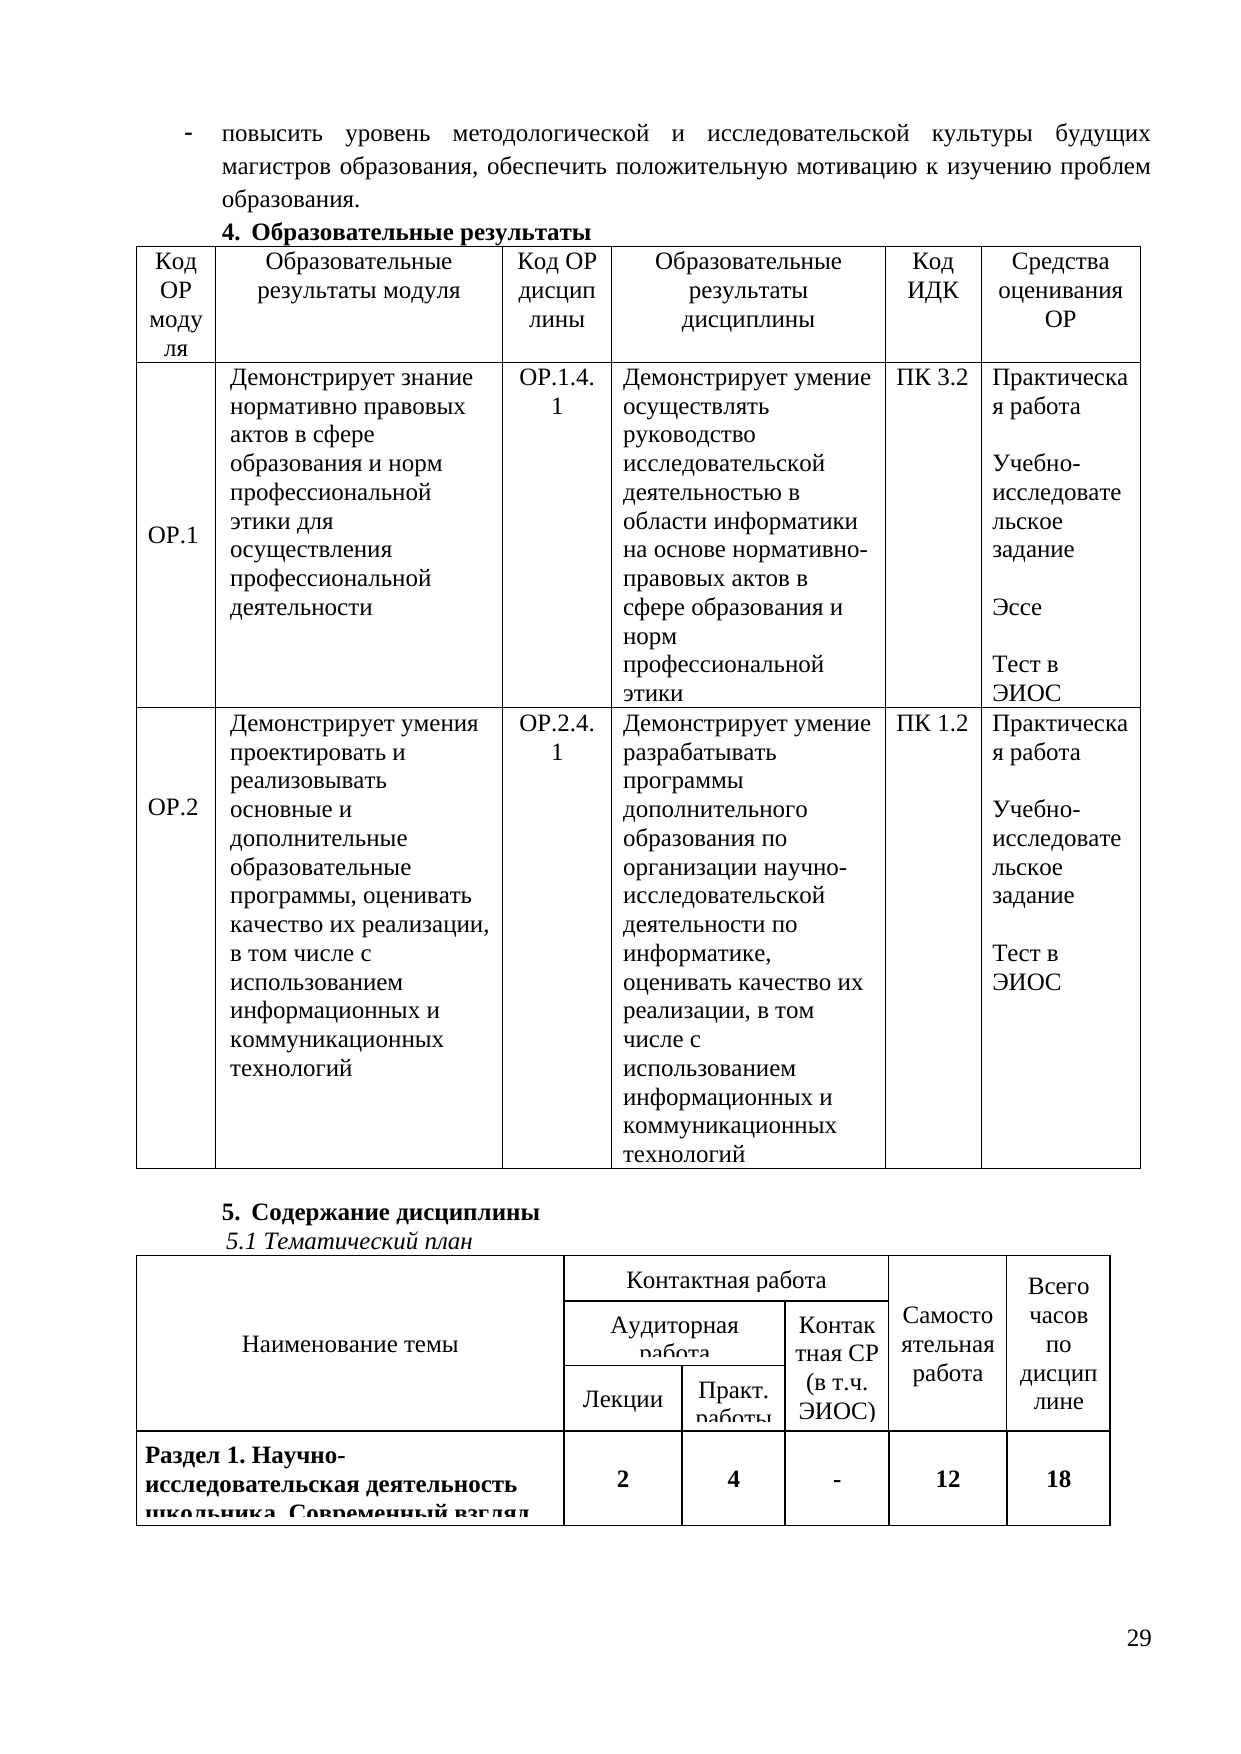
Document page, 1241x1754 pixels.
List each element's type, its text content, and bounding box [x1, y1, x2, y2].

table_cell Практическая работа Учебно-исследовательское задание Тест в ЭИОС [982, 708, 1140, 1168]
table_header Код ОР дисциплины [503, 247, 611, 361]
table_cell ПК 3.2 [886, 363, 981, 707]
table_cell Контактная СР (в т.ч. ЭИОС) [786, 1302, 888, 1430]
table_cell Демонстрирует умения проектировать и реализовывать основные и дополнительные образовательные программы, оценивать качество их реализации, в том числе с использованием информационных и коммуникационных технологий [216, 708, 502, 1168]
table_header Всего часов по дисциплине [1007, 1256, 1109, 1430]
table_header Образовательные результаты дисциплины [612, 247, 885, 361]
table_cell ОР.2.4.1 [503, 708, 611, 1168]
table_cell Аудиторная работа [565, 1302, 784, 1365]
table_cell 18 [1008, 1432, 1109, 1524]
table_cell Демонстрирует знание нормативно правовых актов в сфере образования и норм профессиональной этики для осуществления профессиональной деятельности [216, 363, 502, 707]
table_header Код ОР модуля [137, 247, 215, 361]
table_cell Практ. работы [683, 1366, 784, 1430]
table_cell Практическая работа Учебно-исследовательское задание Эссе Тест в ЭИОС [982, 363, 1140, 707]
table_cell ОР.1 [137, 363, 215, 707]
table_cell Раздел 1. Научно- исследовательская деятельность школьника. Современный взгляд. [137, 1432, 563, 1524]
text 5.1 Тематический план [152, 1226, 1152, 1255]
table_cell Лекции [565, 1366, 681, 1430]
table_header Контактная работа [565, 1256, 888, 1300]
table_cell 4 [683, 1432, 784, 1524]
table_cell Демонстрирует умение разрабатывать программы дополнительного образования по организации научно- исследовательской деятельности по информатике, оценивать качество их реализации, в том числе с использованием информационных и коммуникационных технологий [612, 708, 885, 1168]
table_cell 2 [565, 1432, 681, 1524]
table_cell 12 [890, 1432, 1006, 1524]
table_header Средства оценивания ОР [982, 247, 1140, 361]
table_header Образовательные результаты модуля [216, 247, 502, 361]
table_cell Демонстрирует умение осуществлять руководство исследовательской деятельностью в области информатики на основе нормативно-правовых актов в сфере образования и норм профессиональной этики [612, 363, 885, 707]
table_cell ОР.2 [137, 708, 215, 904]
table_cell [137, 904, 215, 1168]
table_header Код ИДК [886, 247, 981, 361]
table_header Наименование темы [137, 1256, 563, 1430]
table_header Самостоятельная работа [889, 1256, 1006, 1430]
table_cell ПК 1.2 [886, 708, 981, 1168]
table_cell - [786, 1432, 888, 1524]
list Образовательные результаты [148, 217, 1152, 246]
list повысить уровень методологической и исследовательской культуры будущих магистров образования, обеспечить положительную мотивацию к изучению проблем образования. [184, 118, 1152, 213]
list Содержание дисциплины [148, 1197, 1152, 1226]
table_cell ОР.1.4.1 [503, 363, 611, 707]
